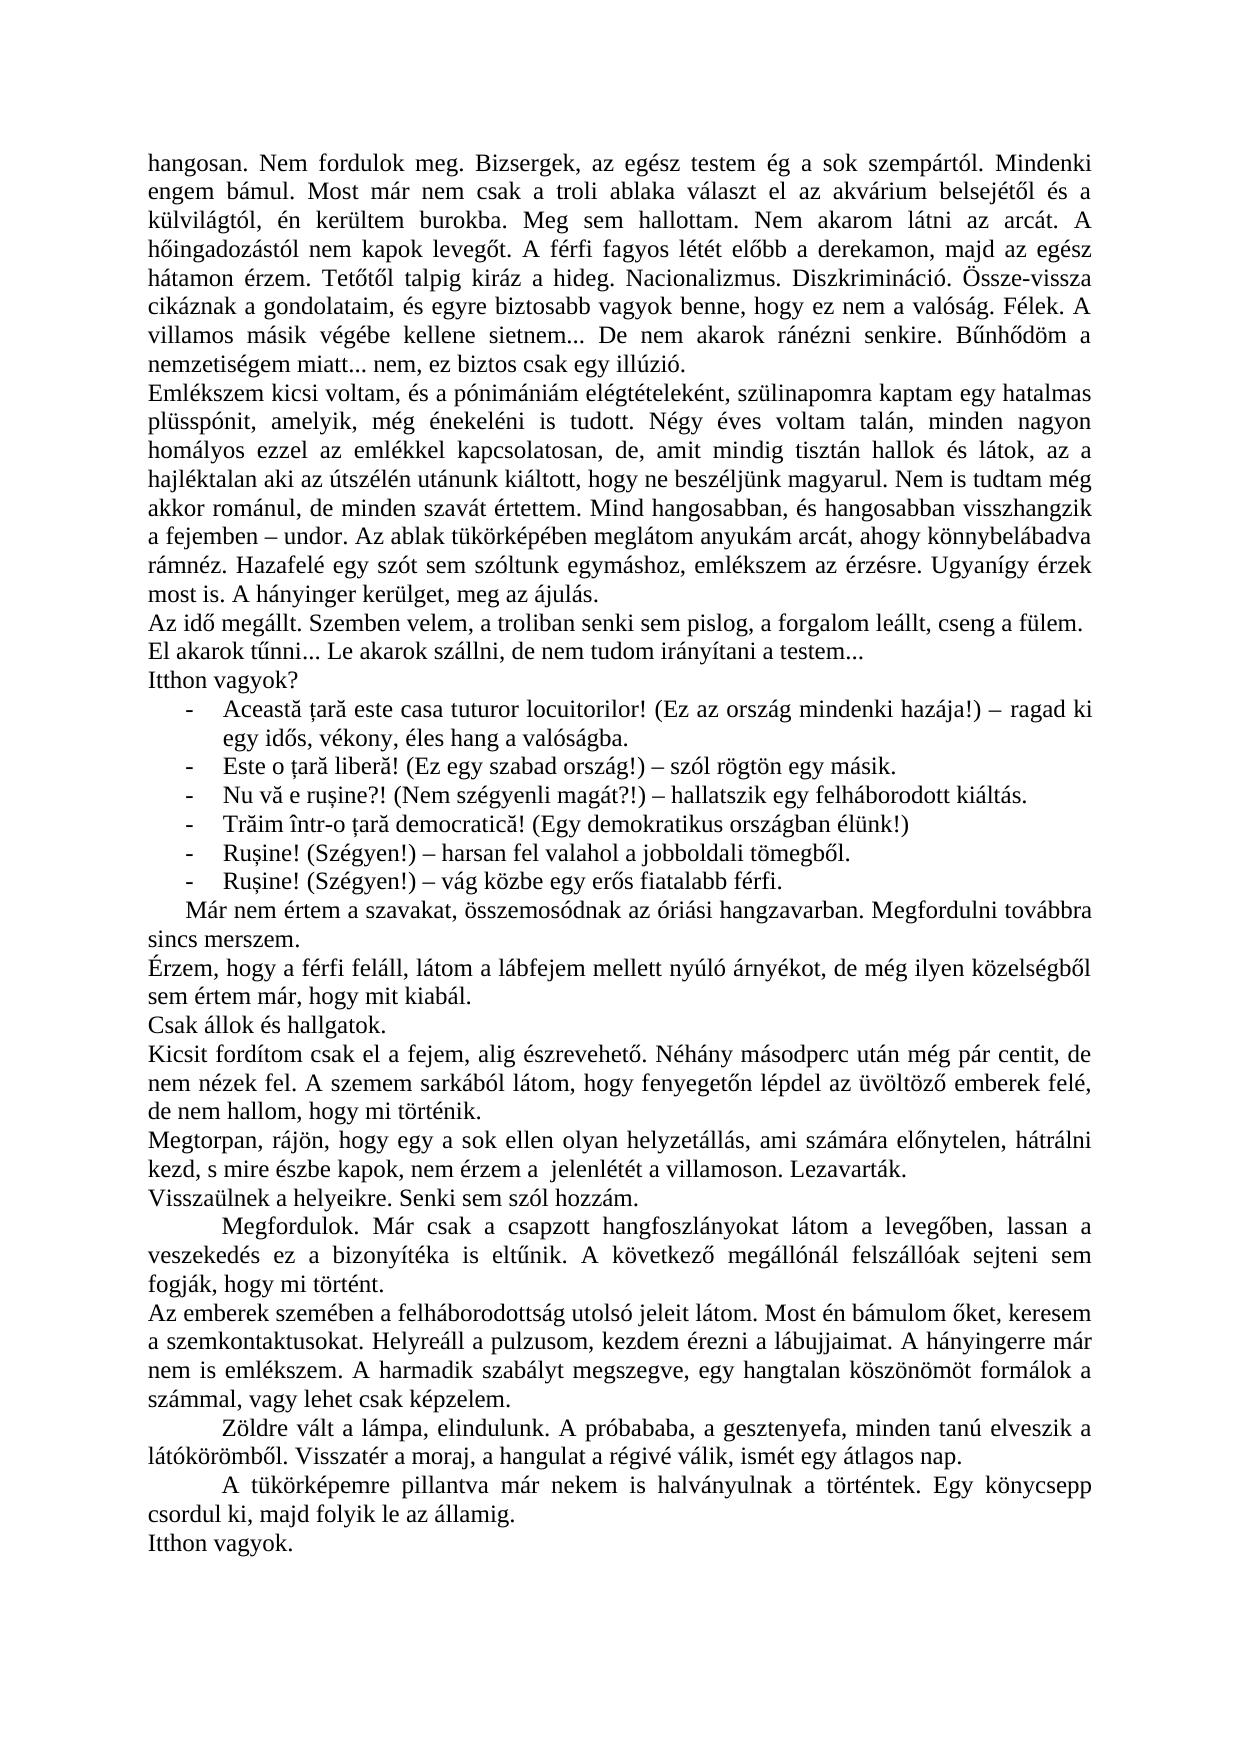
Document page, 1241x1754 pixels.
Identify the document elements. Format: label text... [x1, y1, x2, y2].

list Este o țară liberă! (Ez egy szabad ország!) – szól rögtön egy másik. [185, 751, 1093, 780]
text Itthon vagyok. [148, 1528, 1093, 1556]
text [148, 148, 1093, 378]
text Az idő megállt. Szemben velem, a troliban senki sem pislog, a forgalom leállt, cseng a fülem. [148, 608, 1093, 636]
list Rușine! (Szégyen!) – vág közbe egy erős fiatalabb férfi. [185, 866, 1093, 895]
list Rușine! (Szégyen!) – harsan fel valahol a jobboldali tömegből. [185, 838, 1093, 866]
text El akarok tűnni... Le akarok szállni, de nem tudom irányítani a testem... [148, 636, 1093, 665]
text Megtorpan, rájön, hogy egy a sok ellen olyan helyzetállás, ami számára előnytelen, hátrálni kezd, s mire észbe kapok, nem érzem a jelenlétét a villamoson. Lezavarták. [148, 1125, 1093, 1183]
text A tükörképemre pillantva már nekem is halványulnak a történtek. Egy könycsepp csordul ki, majd folyik le az államig. [148, 1470, 1093, 1528]
text Az emberek szemében a felháborodottság utolsó jeleit látom. Most én bámulom őket, keresem a szemkontaktusokat. Helyreáll a pulzusom, kezdem érezni a lábujjaimat. A hányingerre már nem is emlékszem. A harmadik szabályt megszegve, egy hangtalan köszönömöt formálok a számmal, vagy lehet csak képzelem. [148, 1298, 1093, 1413]
text Kicsit fordítom csak el a fejem, alig észrevehető. Néhány másodperc után még pár centit, de nem nézek fel. A szemem sarkából látom, hogy fenyegetőn lépdel az üvöltöző emberek felé, de nem hallom, hogy mi történik. [148, 1039, 1093, 1125]
list Această țară este casa tuturor locuitorilor! (Ez az ország mindenki hazája!) – ragad ki egy idős, vékony, éles hang a valóságba. [185, 694, 1093, 751]
text Már nem értem a szavakat, összemosódnak az óriási hangzavarban. Megfordulni továbbra sincs merszem. [148, 895, 1093, 953]
text Visszaülnek a helyeikre. Senki sem szól hozzám. [148, 1183, 1093, 1211]
text Emlékszem kicsi voltam, és a pónimániám elégtételeként, szülinapomra kaptam egy hatalmas plüsspónit, amelyik, még énekeléni is tudott. Négy éves voltam talán, minden nagyon homályos ezzel az emlékkel kapcsolatosan, de, amit mindig tisztán hallok és látok, az a hajléktalan aki az útszélén utánunk kiáltott, hogy ne beszéljünk magyarul. Nem is tudtam még akkor románul, de minden szavát értettem. Mind hangosabban, és hangosabban visszhangzik a fejemben – undor. Az ablak tükörképében meglátom anyukám arcát, ahogy könnybelábadva rámnéz. Hazafelé egy szót sem szóltunk egymáshoz, emlékszem az érzésre. Ugyanígy érzek most is. A hányinger kerülget, meg az ájulás. [148, 378, 1093, 608]
text Itthon vagyok? [148, 665, 1093, 694]
text Zöldre vált a lámpa, elindulunk. A próbababa, a gesztenyefa, minden tanú elveszik a látókörömből. Visszatér a moraj, a hangulat a régivé válik, ismét egy átlagos nap. [148, 1413, 1093, 1470]
list Trăim într-o țară democratică! (Egy demokratikus országban élünk!) [185, 809, 1093, 838]
text Megfordulok. Már csak a csapzott hangfoszlányokat látom a levegőben, lassan a veszekedés ez a bizonyítéka is eltűnik. A következő megállónál felszállóak sejteni sem fogják, hogy mi történt. [148, 1211, 1093, 1298]
text Érzem, hogy a férfi feláll, látom a lábfejem mellett nyúló árnyékot, de még ilyen közelségből sem értem már, hogy mit kiabál. [148, 953, 1093, 1010]
list Nu vă e rușine?! (Nem szégyenli magát?!) – hallatszik egy felháborodott kiáltás. [185, 780, 1093, 809]
text Csak állok és hallgatok. [148, 1010, 1093, 1039]
